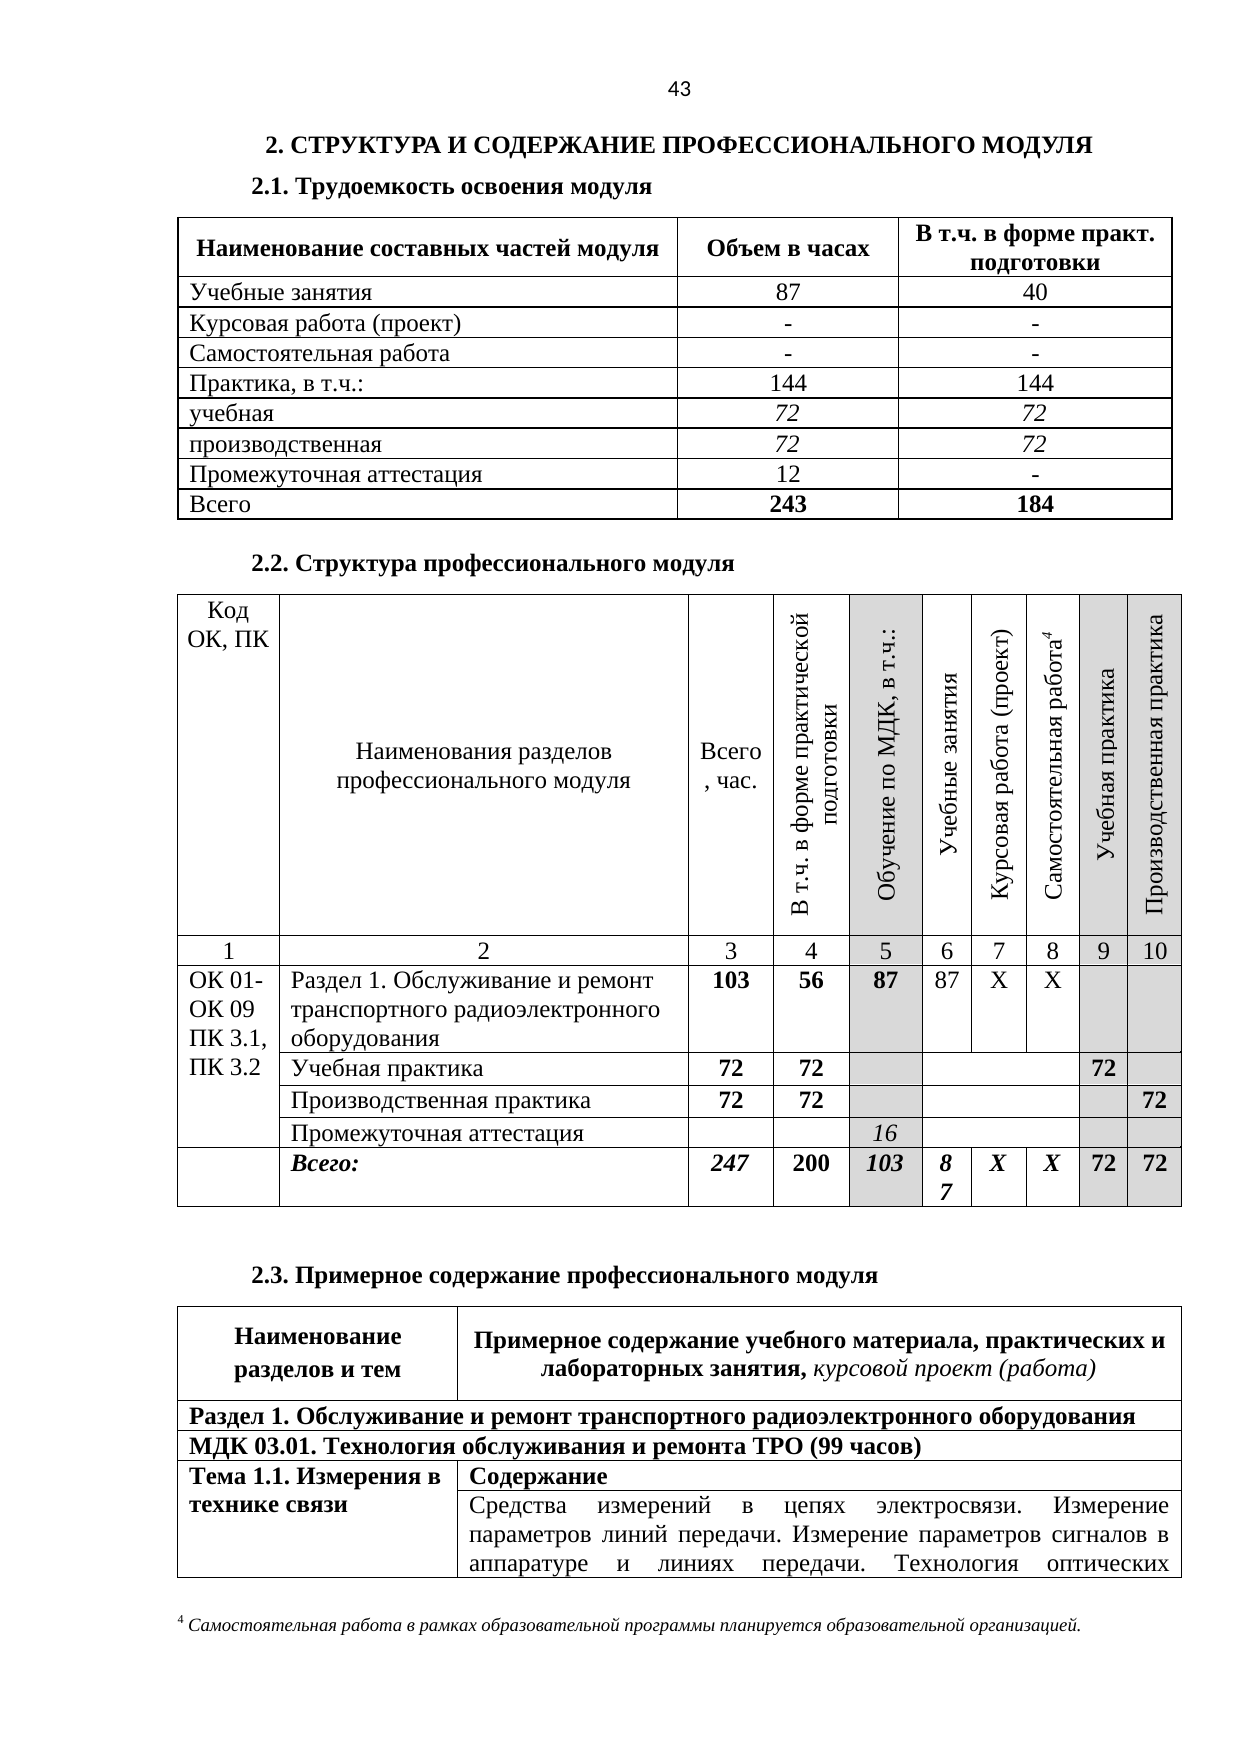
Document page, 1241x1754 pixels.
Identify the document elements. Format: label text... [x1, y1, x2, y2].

table_cell [774, 1118, 849, 1147]
table_cell 87 [678, 277, 898, 306]
table_cell 4 [774, 936, 849, 964]
table_cell [178, 1148, 279, 1206]
table_header Всего, час. [689, 595, 773, 935]
table_cell 1 [178, 936, 279, 964]
table_cell 200 [774, 1148, 849, 1206]
table_header Самостоятельная работа [1027, 595, 1079, 935]
table_header Объем в часах [678, 218, 898, 276]
table_cell 72 [774, 1086, 849, 1117]
table_cell [1128, 966, 1181, 1052]
table_header Наименование составных частей модуля [179, 218, 677, 276]
table_cell 9 [1080, 936, 1127, 964]
table_header В т.ч. в форме практ. подготовки [899, 218, 1171, 276]
table_header Наименование разделов и тем [178, 1307, 457, 1400]
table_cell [458, 1491, 1181, 1577]
table_cell 7 [972, 936, 1026, 964]
table_cell 144 [899, 368, 1171, 397]
table_cell Учебная практика [280, 1053, 688, 1084]
table_cell 2 [280, 936, 688, 964]
text 2.3. Примерное содержание профессионального модуля [177, 1261, 1181, 1289]
table_cell Всего: [280, 1148, 688, 1206]
table_cell Х [972, 966, 1026, 1052]
table_cell 87 [923, 966, 971, 1052]
table_cell 103 [689, 966, 773, 1052]
table_cell Х [972, 1148, 1026, 1206]
table_cell 16 [850, 1118, 922, 1147]
table_header В т.ч. в форме практической подготовки [774, 595, 849, 935]
table_cell 40 [899, 277, 1171, 306]
table_header Примерное содержание учебного материала, практических и лабораторных занятия, курсовой проект (работа) [458, 1307, 1181, 1400]
table_cell [923, 1086, 1079, 1117]
table_cell [850, 1053, 922, 1084]
table_cell 72 [899, 429, 1171, 458]
table_cell [1080, 966, 1127, 1052]
table_header Учебная практика [1080, 595, 1127, 935]
table_cell 6 [923, 936, 971, 964]
table_cell [923, 1118, 1079, 1147]
table_cell 72 [1080, 1148, 1127, 1206]
text 2.2. Структура профессионального модуля [177, 548, 1181, 577]
table_cell [1128, 1053, 1181, 1084]
table_cell Промежуточная аттестация [179, 459, 677, 488]
table_cell Тема 1.1. Измерения в технике связи [178, 1461, 457, 1577]
table_cell 72 [899, 399, 1171, 427]
table_cell ОК 01-ОК 09 ПК 3.1, ПК 3.2 [178, 966, 279, 1147]
table_cell Раздел 1. Обслуживание и ремонт транспортного радиоэлектронного оборудования [280, 966, 688, 1052]
table_cell - [678, 338, 898, 367]
table_cell 72 [774, 1053, 849, 1084]
table_cell 247 [689, 1148, 773, 1206]
table_header Учебные занятия [923, 595, 971, 935]
table_cell 72 [1128, 1086, 1181, 1117]
table_cell Всего [179, 490, 677, 518]
table_cell 87 [923, 1148, 971, 1206]
table_cell [689, 1118, 773, 1147]
table_cell Х [1027, 1148, 1079, 1206]
table_cell МДК 03.01. Технология обслуживания и ремонта ТРО (99 часов) [178, 1431, 1181, 1460]
table_cell 72 [1080, 1053, 1127, 1084]
table_cell Практика, в т.ч.: [179, 368, 677, 397]
table_cell Курсовая работа (проект) [179, 308, 677, 336]
text 2. Структура и содержание профессионального модуля [177, 130, 1181, 159]
table_cell 243 [678, 490, 898, 518]
table_cell Производственная практика [280, 1086, 688, 1117]
table_cell 184 [899, 490, 1171, 518]
table_header Производственная практика [1128, 595, 1181, 935]
table_cell Промежуточная аттестация [280, 1118, 688, 1147]
table_cell - [899, 308, 1171, 336]
table_cell Содержание [458, 1461, 1181, 1489]
table_cell 72 [1128, 1148, 1181, 1206]
table_cell [923, 1053, 1079, 1084]
table_cell Учебные занятия [179, 277, 677, 306]
table_header Курсовая работа (проект) [972, 595, 1026, 935]
table_header Обучение по МДК, в т.ч.: [850, 595, 922, 935]
table_cell учебная [179, 399, 677, 427]
table_cell 5 [850, 936, 922, 964]
table_cell 72 [678, 429, 898, 458]
table_cell - [899, 338, 1171, 367]
table_cell 72 [689, 1053, 773, 1084]
table_cell - [899, 459, 1171, 488]
table_cell производственная [179, 429, 677, 458]
table_cell 12 [678, 459, 898, 488]
table_cell [1128, 1118, 1181, 1147]
table_cell [1080, 1086, 1127, 1117]
table_cell Раздел 1. Обслуживание и ремонт транспортного радиоэлектронного оборудования [178, 1401, 1181, 1430]
table_cell 10 [1128, 936, 1181, 964]
table_header Наименования разделов профессионального модуля [280, 595, 688, 935]
table_cell - [678, 308, 898, 336]
table_header Код ОК, ПК [178, 595, 279, 935]
table_cell 8 [1027, 936, 1079, 964]
text 2.1. Трудоемкость освоения модуля [177, 171, 1181, 200]
table_cell [850, 1086, 922, 1117]
table_cell 72 [689, 1086, 773, 1117]
table_cell Самостоятельная работа [179, 338, 677, 367]
table_cell 72 [678, 399, 898, 427]
table_cell [1080, 1118, 1127, 1147]
table_cell 87 [850, 966, 922, 1052]
table_cell 56 [774, 966, 849, 1052]
table_cell Х [1027, 966, 1079, 1052]
table_cell 3 [689, 936, 773, 964]
table_cell 144 [678, 368, 898, 397]
table_cell 103 [850, 1148, 922, 1206]
